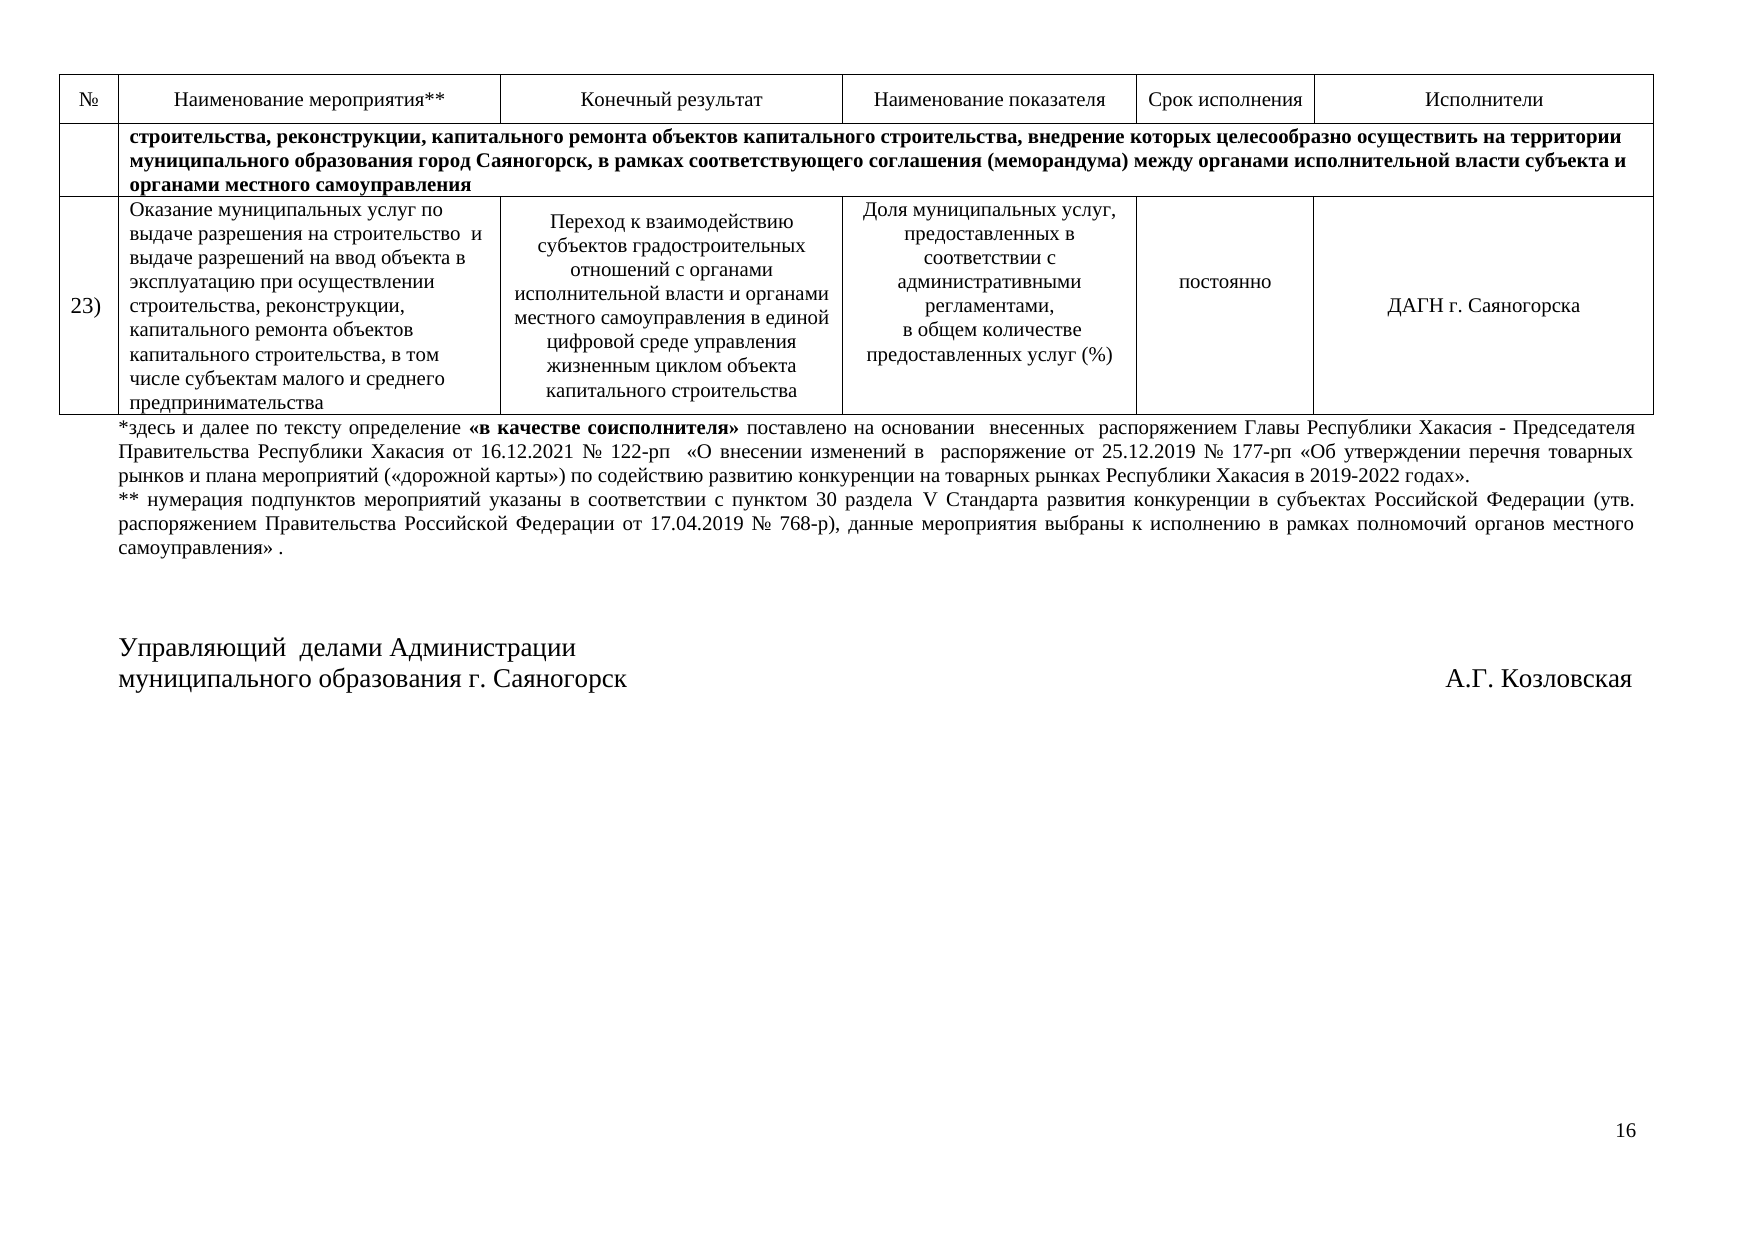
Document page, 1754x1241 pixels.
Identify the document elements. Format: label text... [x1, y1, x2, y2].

table_cell Доля муниципальных услуг, предоставленных в соответствии с административными регламентами, в общем количестве предоставленных услуг (%) [843, 197, 1136, 414]
table_header № [60, 75, 118, 123]
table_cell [119, 124, 1653, 196]
table_header Наименование мероприятия** [119, 75, 500, 123]
table_cell Переход к взаимодействию субъектов градостроительных отношений с органами исполнительной власти и органами местного самоуправления в единой цифровой среде управления жизненным циклом объекта капитального строительства [501, 197, 842, 414]
text *здесь и далее по тексту определение «в качестве соисполнителя» поставлено на основании внесенных распоряжением Главы Республики Хакасия - Председателя Правительства Республики Хакасия от 16.12.2021 № 122-рп «О внесении изменений в распоряжение от 25.12.2019 № 177-рп «Об утверждении перечня товарных рынков и плана мероприятий («дорожной карты») по содействию развитию конкуренции на товарных рынках Республики Хакасия в 2019-2022 годах». [118, 415, 1636, 487]
table_cell Оказание муниципальных услуг по выдаче разрешения на строительство и выдаче разрешений на ввод объекта в эксплуатацию при осуществлении строительства, реконструкции, капитального ремонта объектов капитального строительства, в том числе субъектам малого и среднего предпринимательства [119, 197, 500, 414]
text Управляющий делами Администрации [118, 631, 1636, 662]
table_cell ДАГН г. Саяногорска [1314, 197, 1653, 414]
text ** нумерация подпунктов мероприятий указаны в соответствии с пунктом 30 раздела V Стандарта развития конкуренции в субъектах Российской Федерации (утв. распоряжением Правительства Российской Федерации от 17.04.2019 № 768-р), данные мероприятия выбраны к исполнению в рамках полномочий органов местного самоуправления» . [118, 487, 1636, 559]
table_header Исполнители [1315, 75, 1653, 123]
table_cell постоянно [1137, 197, 1313, 414]
table_header Конечный результат [501, 75, 842, 123]
text муниципального образования г. Саяногорск А.Г. Козловская [118, 662, 1636, 693]
table_header Наименование показателя [843, 75, 1136, 123]
table_cell [60, 124, 118, 196]
table_header Срок исполнения [1137, 75, 1314, 123]
table_cell [60, 197, 118, 414]
